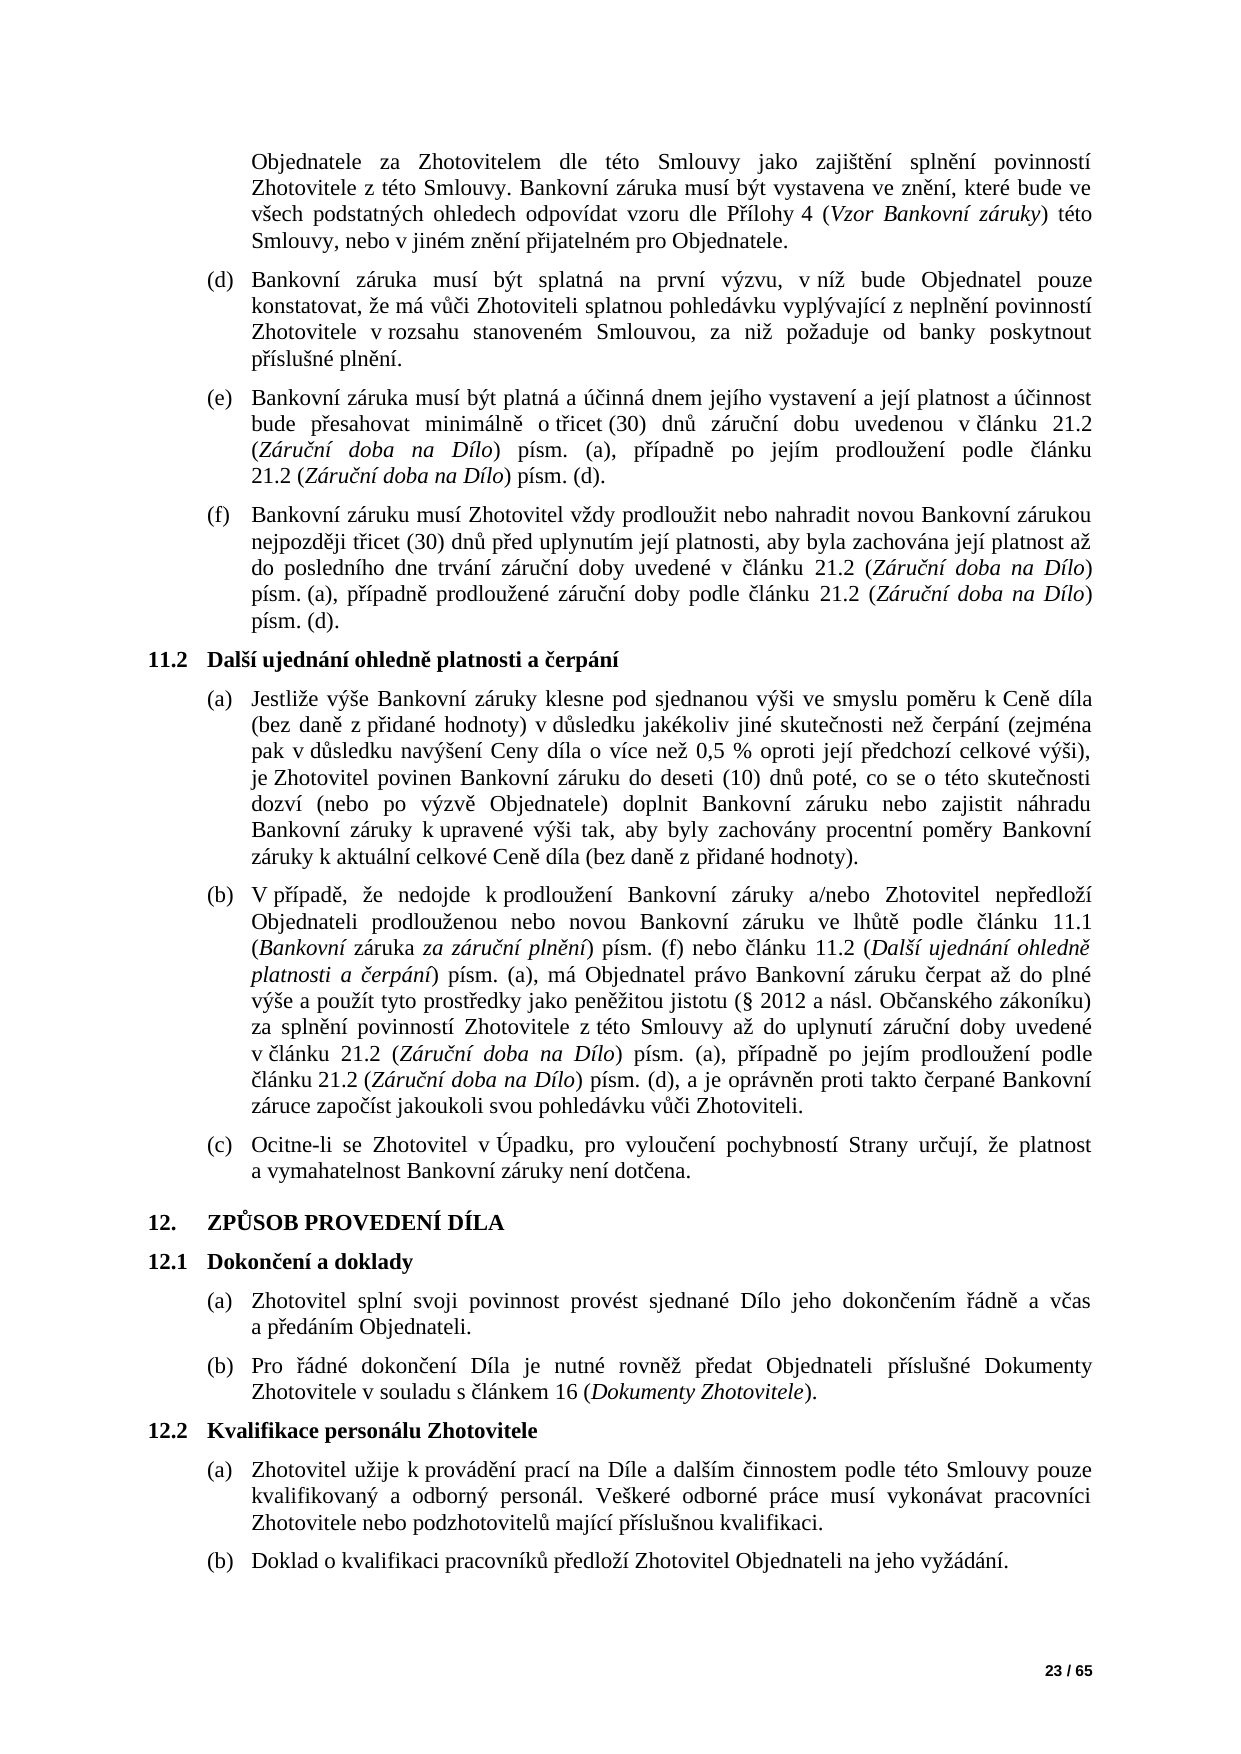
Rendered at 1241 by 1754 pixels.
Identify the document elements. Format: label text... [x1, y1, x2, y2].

text Doklad o kvalifikaci pracovníků předloží Zhotovitel Objednateli na jeho vyžádání. [207, 1547, 1092, 1574]
text Dokončení a doklady [148, 1248, 1092, 1274]
text Zhotovitel splní svoji povinnost provést sjednané Dílo jeho dokončením řádně a včas a předáním Objednateli. [207, 1287, 1092, 1339]
text Bankovní záruku musí Zhotovitel vždy prodloužit nebo nahradit novou Bankovní zárukou nejpozději třicet (30) dnů před uplynutím její platnosti, aby byla zachována její platnost až do posledního dne trvání záruční doby uvedené v článku 21.2 (Záruční doba na Dílo) písm. (a), případně prodloužené záruční doby podle článku 21.2 (Záruční doba na Dílo) písm. (d). [207, 501, 1092, 633]
subtitle způsob provedení Díla [148, 1209, 1092, 1235]
text Kvalifikace personálu Zhotovitele [148, 1417, 1092, 1443]
text Bankovní záruka musí být splatná na první výzvu, v níž bude Objednatel pouze konstatovat, že má vůči Zhotoviteli splatnou pohledávku vyplývající z neplnění povinností Zhotovitele v rozsahu stanoveném Smlouvou, za niž požaduje od banky poskytnout příslušné plnění. [207, 266, 1092, 371]
text Zhotovitel užije k provádění prací na Díle a dalším činnostem podle této Smlouvy pouze kvalifikovaný a odborný personál. Veškeré odborné práce musí vykonávat pracovníci Zhotovitele nebo podzhotovitelů mající příslušnou kvalifikaci. [207, 1456, 1092, 1535]
text Bankovní záruka musí být platná a účinná dnem jejího vystavení a její platnost a účinnost bude přesahovat minimálně o třicet (30) dnů záruční dobu uvedenou v článku 21.2 (Záruční doba na Dílo) písm. (a), případně po jejím prodloužení podle článku 21.2 (Záruční doba na Dílo) písm. (d). [207, 383, 1092, 489]
text Pro řádné dokončení Díla je nutné rovněž předat Objednateli příslušné Dokumenty Zhotovitele v souladu s článkem 16 (Dokumenty Zhotovitele). [207, 1352, 1092, 1404]
text V případě, že nedojde k prodloužení Bankovní záruky a/nebo Zhotovitel nepředloží Objednateli prodlouženou nebo novou Bankovní záruku ve lhůtě podle článku 11.1 (Bankovní záruka za záruční plnění) písm. (f) nebo článku 11.2 (Další ujednání ohledně platnosti a čerpání) písm. (a), má Objednatel právo Bankovní záruku čerpat až do plné výše a použít tyto prostředky jako peněžitou jistotu (§ 2012 a násl. Občanského zákoníku) za splnění povinností Zhotovitele z této Smlouvy až do uplynutí záruční doby uvedené v článku 21.2 (Záruční doba na Dílo) písm. (a), případně po jejím prodloužení podle článku 21.2 (Záruční doba na Dílo) písm. (d), a je oprávněn proti takto čerpané Bankovní záruce započíst jakoukoli svou pohledávku vůči Zhotoviteli. [207, 882, 1092, 1119]
text Další ujednání ohledně platnosti a čerpání [148, 646, 1092, 672]
text Ocitne-li se Zhotovitel v Úpadku, pro vyloučení pochybností Strany určují, že platnost a vymahatelnost Bankovní záruky není dotčena. [207, 1131, 1092, 1184]
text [207, 148, 1092, 253]
text Jestliže výše Bankovní záruky klesne pod sjednanou výši ve smyslu poměru k Ceně díla (bez daně z přidané hodnoty) v důsledku jakékoliv jiné skutečnosti než čerpání (zejména pak v důsledku navýšení Ceny díla o více než 0,5 % oproti její předchozí celkové výši), je Zhotovitel povinen Bankovní záruku do deseti (10) dnů poté, co se o této skutečnosti dozví (nebo po výzvě Objednatele) doplnit Bankovní záruku nebo zajistit náhradu Bankovní záruky k upravené výši tak, aby byly zachovány procentní poměry Bankovní záruky k aktuální celkové Ceně díla (bez daně z přidané hodnoty). [207, 684, 1092, 869]
